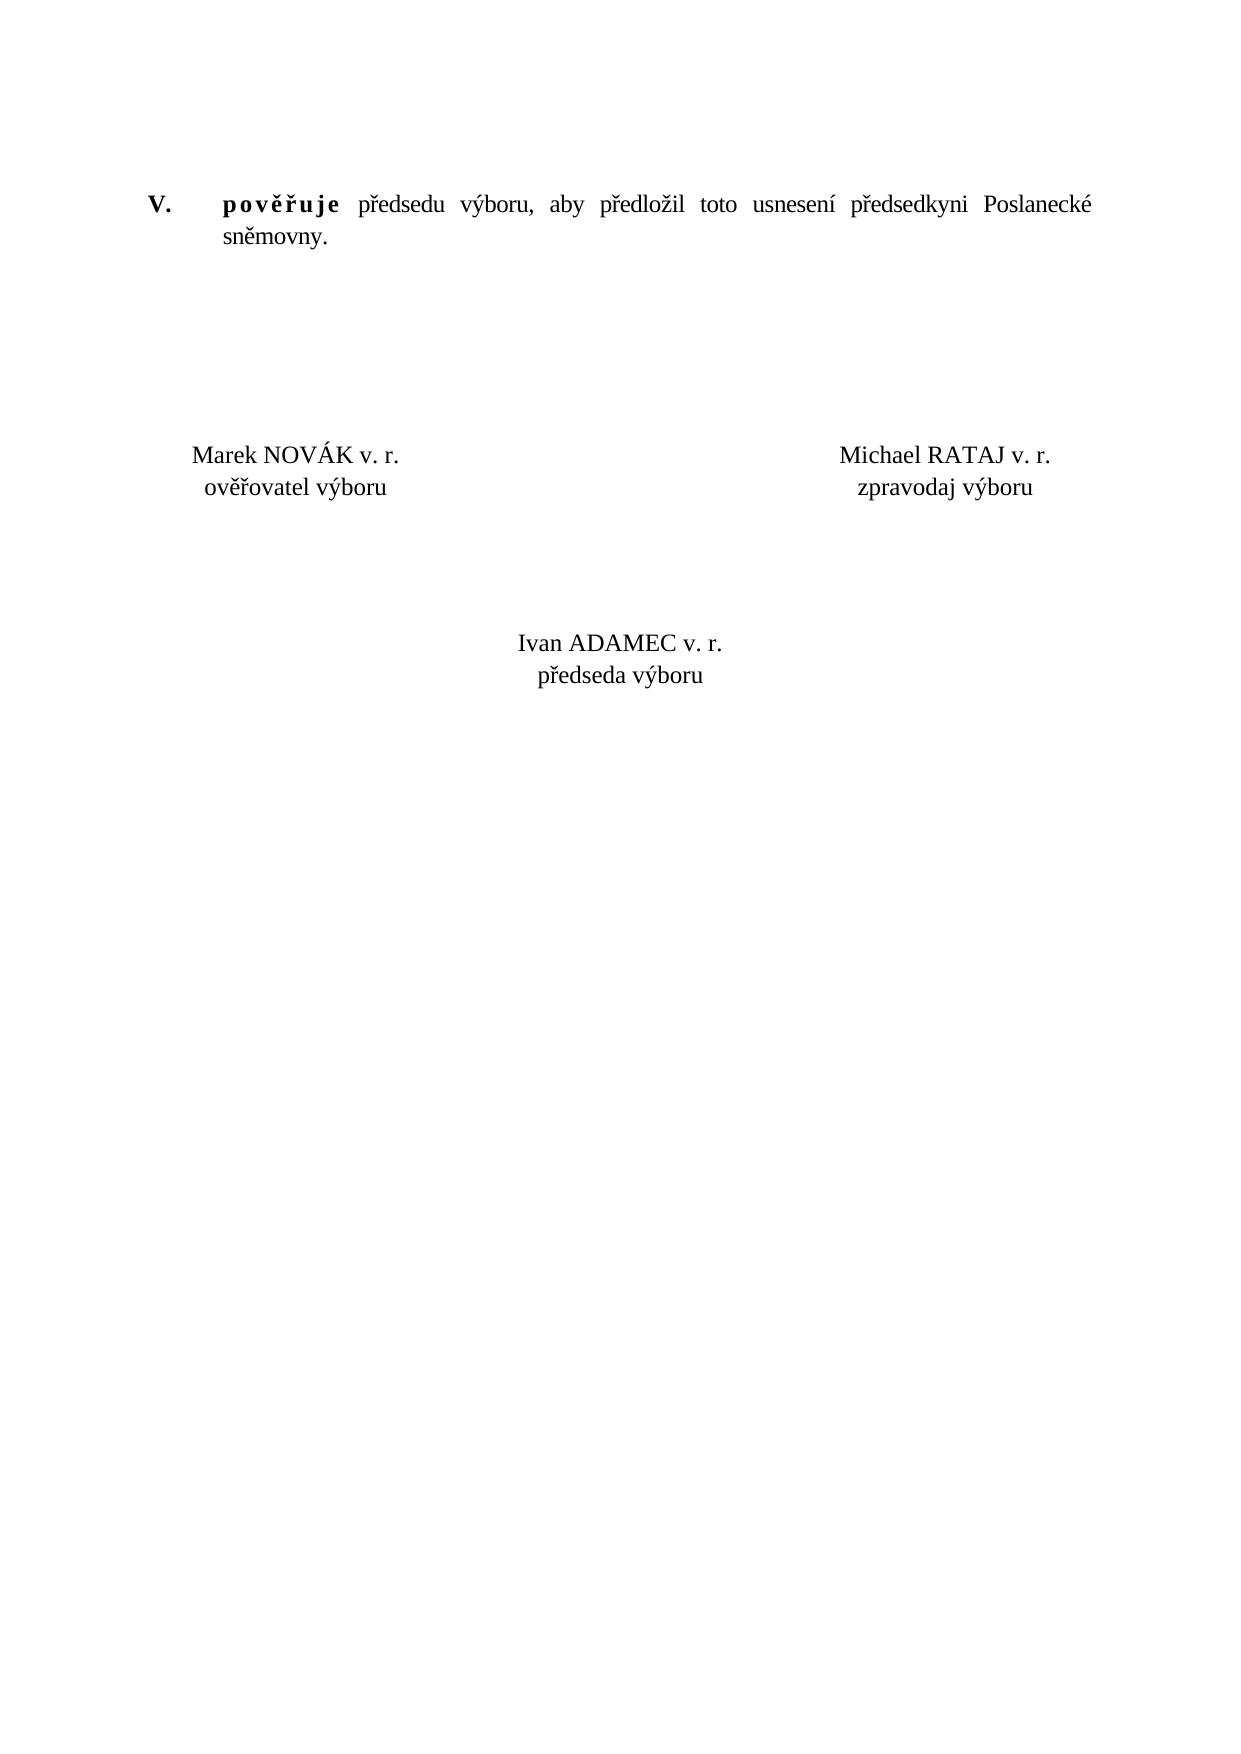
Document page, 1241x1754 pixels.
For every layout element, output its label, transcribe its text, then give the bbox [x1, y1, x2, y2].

text ověřovatel výboru zpravodaj výboru [148, 472, 1093, 500]
text Ivan ADAMEC v. r. [148, 628, 1093, 657]
text předseda výboru [148, 660, 1093, 688]
list pověřuje předsedu výboru, aby předložil toto usnesení předsedkyni Poslanecké sněmovny. [148, 189, 1093, 250]
text Marek NOVÁK v. r. Michael RATAJ v. r. [148, 440, 1093, 469]
